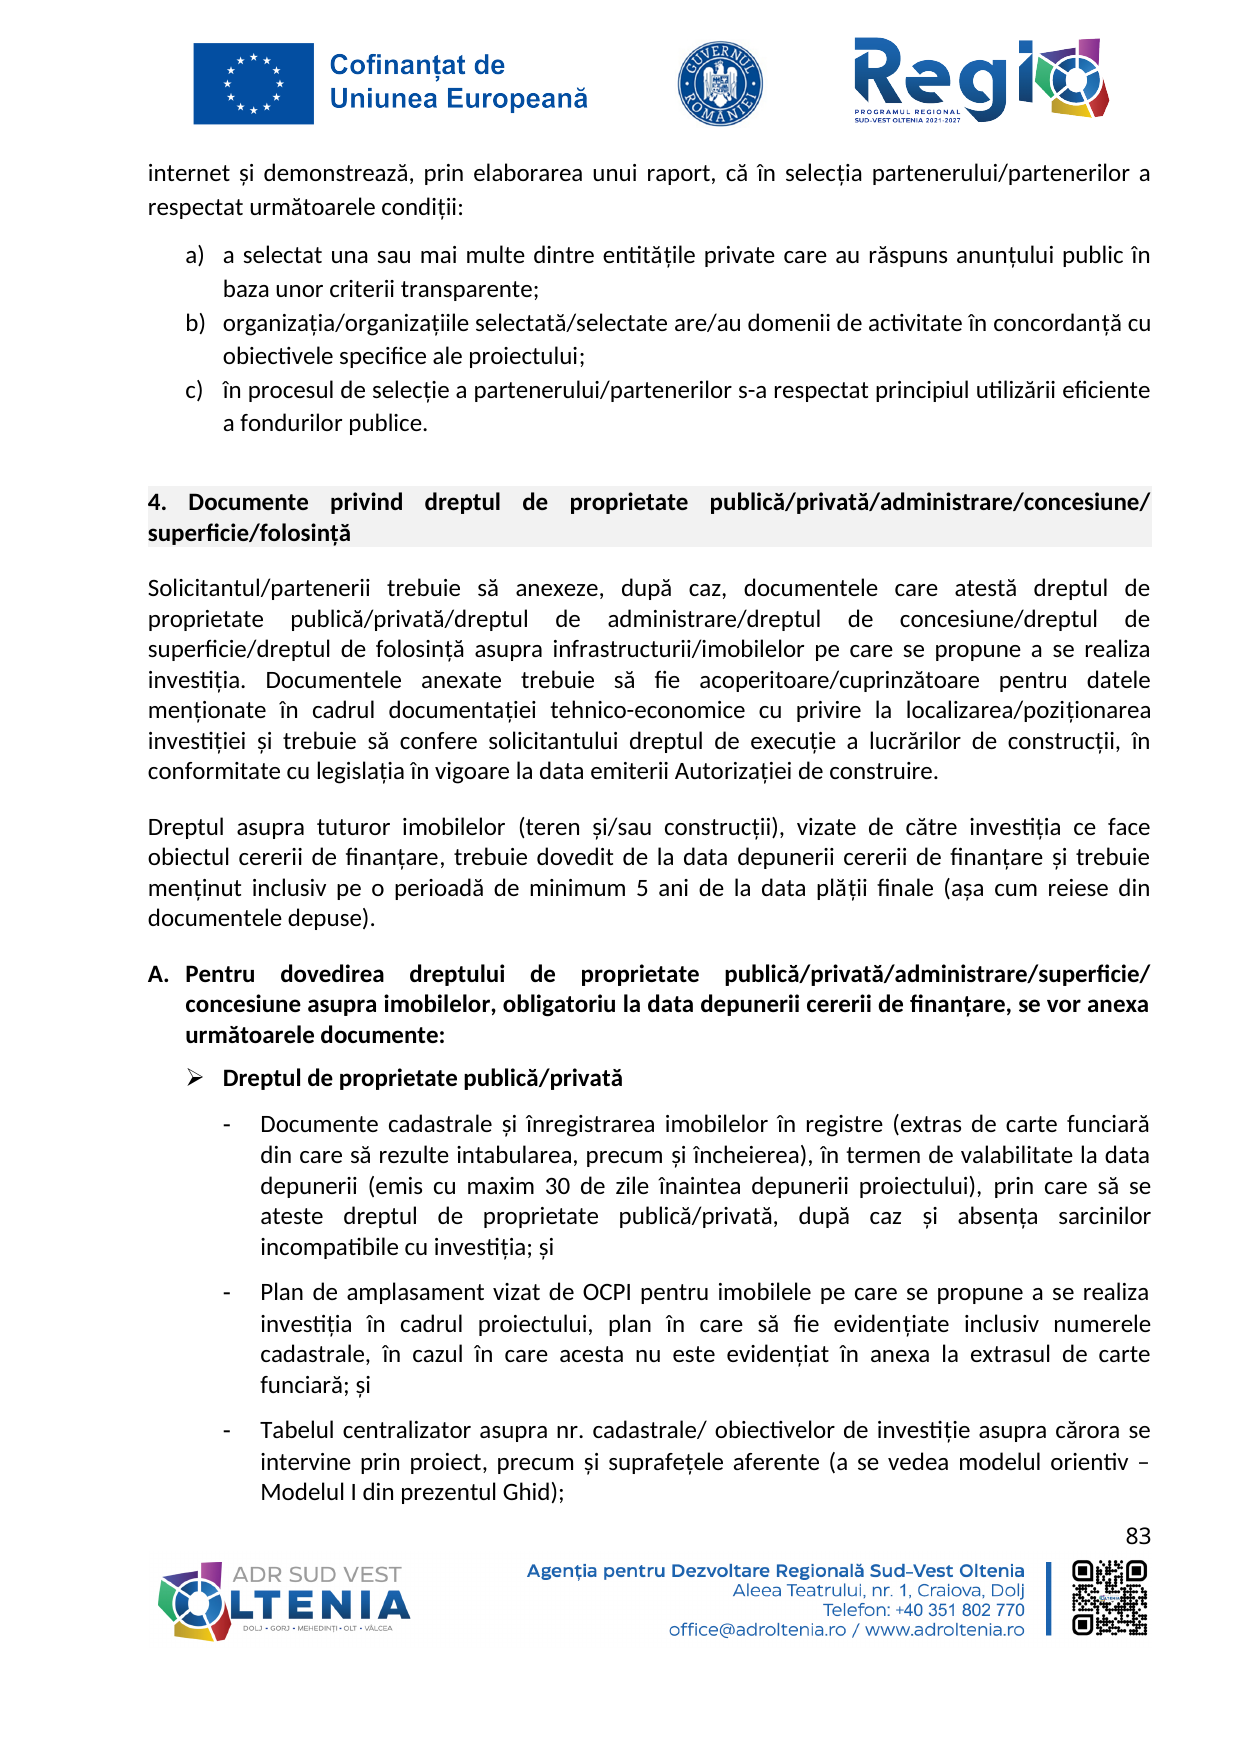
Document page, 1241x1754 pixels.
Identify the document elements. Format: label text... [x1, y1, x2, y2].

picture [188, 38, 590, 128]
list Dreptul de proprietate publică/privată [185, 1062, 1152, 1093]
list organizația/organizațiile selectată/selectate are/au domenii de activitate în concordanță cu obiectivele specifice ale proiectului; [185, 307, 1152, 371]
list a selectat una sau mai multe dintre entitățile private care au răspuns anunțului public în baza unor criterii transparente; [185, 239, 1152, 304]
list Plan de amplasament vizat de OCPI pentru imobilele pe care se propune a se realiza investiţia în cadrul proiectului, plan în care să fie evidențiate inclusiv numerele cadastrale, în cazul în care acesta nu este evidenţiat în anexa la extrasul de carte funciară; și [223, 1274, 1152, 1399]
text 4. Documente privind dreptul de proprietate publică/privată/administrare/concesiune/ superficie/folosință [148, 486, 1152, 547]
list în procesul de selecție a partenerului/partenerilor s-a respectat principiul utilizării eficiente a fondurilor publice. [185, 374, 1152, 438]
picture [852, 36, 1111, 126]
list Tabelul centralizator asupra nr. cadastrale/ obiectivelor de investiție asupra cărora se intervine prin proiect, precum și suprafețele aferente (a se vedea modelul orientiv – Modelul I din prezentul Ghid); [223, 1412, 1152, 1507]
list Pentru dovedirea dreptului de proprietate publică/privată/administrare/superficie/ concesiune asupra imobilelor, obligatoriu la data depunerii cererii de finanțare, se vor anexa următoarele documente: [148, 958, 1152, 1050]
text Solicitantul/partenerii trebuie să anexeze, după caz, documentele care atestă dreptul de proprietate publică/privată/dreptul de administrare/dreptul de concesiune/dreptul de superficie/dreptul de folosință asupra infrastructurii/imobilelor pe care se propune a se realiza investiția. Documentele anexate trebuie să fie acoperitoare/cuprinzătoare pentru datele menționate în cadrul documentației tehnico-economice cu privire la localizarea/poziționarea investiției și trebuie să confere solicitantului dreptul de execuţie a lucrărilor de construcţii, în conformitate cu legislaţia în vigoare la data emiterii Autorizaţiei de construire. [148, 572, 1152, 786]
picture [674, 39, 768, 128]
picture [148, 1551, 1152, 1648]
list Documente cadastrale şi înregistrarea imobilelor în registre (extras de carte funciară din care să rezulte intabularea, precum și încheierea), în termen de valabilitate la data depunerii (emis cu maxim 30 de zile înaintea depunerii proiectului), prin care să se ateste dreptul de proprietate publică/privată, după caz și absența sarcinilor incompatibile cu investiția; și [223, 1105, 1152, 1261]
text Dreptul asupra tuturor imobilelor (teren şi/sau construcţii), vizate de către investiţia ce face obiectul cererii de finanţare, trebuie dovedit de la data depunerii cererii de finanţare şi trebuie menţinut inclusiv pe o perioadă de minimum 5 ani de la data plății finale (aşa cum reiese din documentele depuse). [148, 811, 1152, 933]
